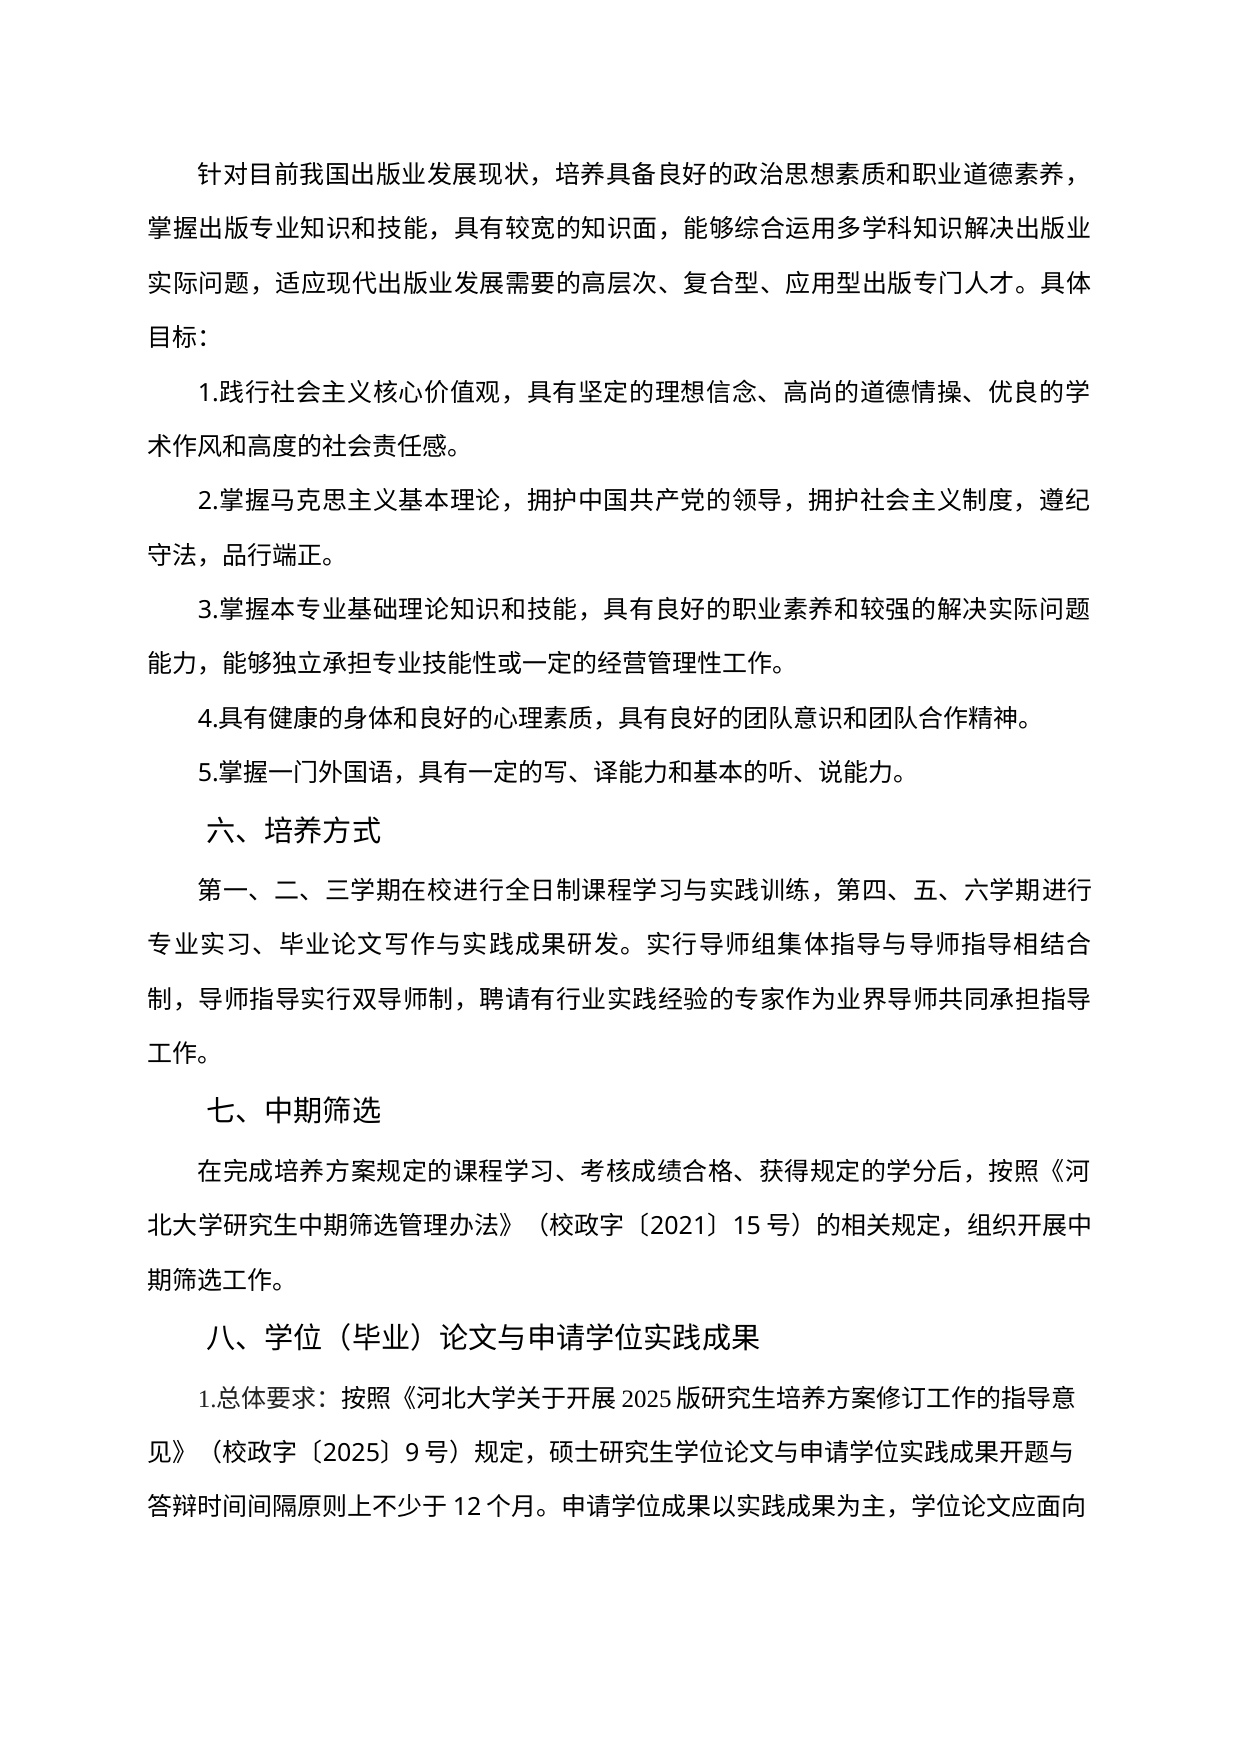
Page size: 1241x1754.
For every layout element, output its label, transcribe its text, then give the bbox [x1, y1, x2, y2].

text 针对目前我国出版业发展现状，培养具备良好的政治思想素质和职业道德素养，掌握出版专业知识和技能，具有较宽的知识面，能够综合运用多学科知识解决出版业实际问题，适应现代出版业发展需要的高层次、复合型、应用型出版专门人才。具体目标： [148, 154, 1092, 354]
text 六、培养方式 [148, 807, 1092, 849]
text 2.掌握马克思主义基本理论，拥护中国共产党的领导，拥护社会主义制度，遵纪守法，品行端正。 [148, 481, 1092, 571]
text 4.具有健康的身体和良好的心理素质，具有良好的团队意识和团队合作精神。 [148, 698, 1092, 734]
text 5.掌握一门外国语，具有一定的写、译能力和基本的听、说能力。 [148, 753, 1092, 789]
text 在完成培养方案规定的课程学习、考核成绩合格、获得规定的学分后，按照《河北大学研究生中期筛选管理办法》（校政字〔2021〕15号）的相关规定，组织开展中期筛选工作。 [148, 1151, 1092, 1296]
text 八、学位（毕业）论文与申请学位实践成果 [148, 1314, 1092, 1357]
text 七、中期筛选 [148, 1088, 1092, 1130]
text 1.践行社会主义核心价值观，具有坚定的理想信念、高尚的道德情操、优良的学术作风和高度的社会责任感。 [148, 372, 1092, 463]
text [148, 1378, 1092, 1523]
text 第一、二、三学期在校进行全日制课程学习与实践训练，第四、五、六学期进行专业实习、毕业论文写作与实践成果研发。实行导师组集体指导与导师指导相结合制，导师指导实行双导师制，聘请有行业实践经验的专家作为业界导师共同承担指导工作。 [148, 871, 1092, 1070]
text 3.掌握本专业基础理论知识和技能，具有良好的职业素养和较强的解决实际问题能力，能够独立承担专业技能性或一定的经营管理性工作。 [148, 589, 1092, 680]
